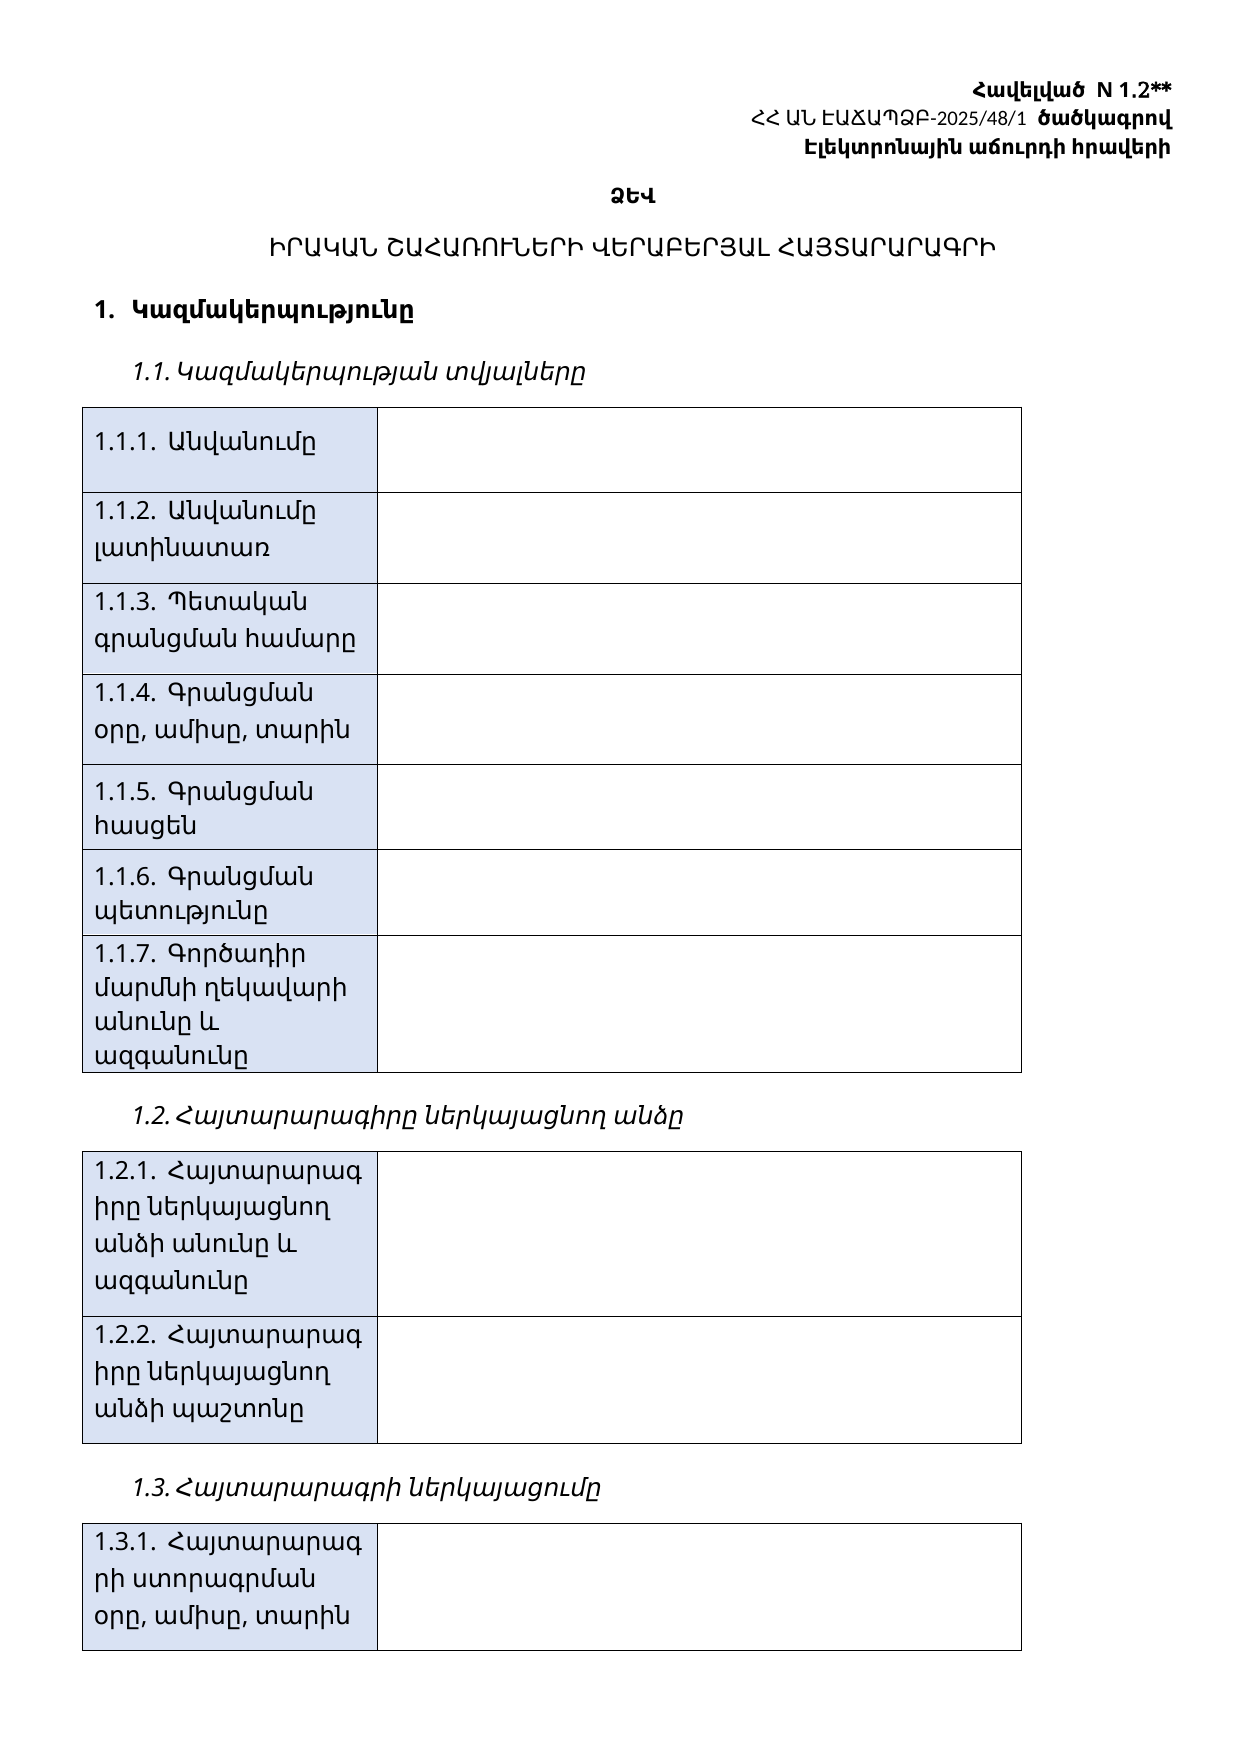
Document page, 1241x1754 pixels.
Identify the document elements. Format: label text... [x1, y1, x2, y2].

table_cell Գրանցման հասցեն [83, 765, 377, 849]
table_cell [378, 765, 1021, 849]
list Հայտարարագիրը ներկայացնող անձը [131, 1098, 1171, 1132]
text Էլեկտրոնային աճուրդի հրավերի [94, 132, 1171, 160]
table_cell Պետական գրանցման համարը [83, 584, 377, 673]
table_header [378, 408, 1021, 492]
table_cell Գործադիր մարմնի ղեկավարի անունը և ազգանունը [83, 936, 377, 1072]
table_header Անվանումը [83, 408, 377, 492]
list Հայտարարագրի ներկայացումը [131, 1469, 1171, 1503]
table_header [378, 1524, 1021, 1650]
table_header [378, 1152, 1021, 1316]
table_cell [378, 936, 1021, 1072]
table_cell Անվանումը լատինատառ [83, 493, 377, 583]
table_cell [378, 675, 1021, 764]
table_cell [378, 493, 1021, 583]
table_cell Հայտարարագիրը ներկայացնող անձի պաշտոնը [83, 1317, 377, 1443]
list Կազմակերպությունը [94, 291, 1171, 326]
text ՁԵՎ [94, 184, 1171, 209]
text ԻՐԱԿԱՆ ՇԱՀԱՌՈՒՆԵՐԻ ՎԵՐԱԲԵՐՅԱԼ ՀԱՅՏԱՐԱՐԱԳՐԻ [94, 233, 1171, 262]
table_cell [378, 850, 1021, 934]
table_header Հայտարարագրի ստորագրման օրը, ամիսը, տարին [83, 1524, 377, 1650]
text ՀՀ ԱՆ ԷԱՃԱՊՁԲ-2025/48/1 ծածկագրով [94, 103, 1171, 132]
table_cell [378, 1317, 1021, 1443]
text Հավելված N 1․2** [94, 75, 1171, 103]
table_cell Գրանցման պետությունը [83, 850, 377, 934]
table_cell [378, 584, 1021, 673]
table_header Հայտարարագիրը ներկայացնող անձի անունը և ազգանունը [83, 1152, 377, 1316]
table_cell Գրանցման օրը, ամիսը, տարին [83, 675, 377, 764]
list Կազմակերպության տվյալները [131, 353, 1171, 387]
